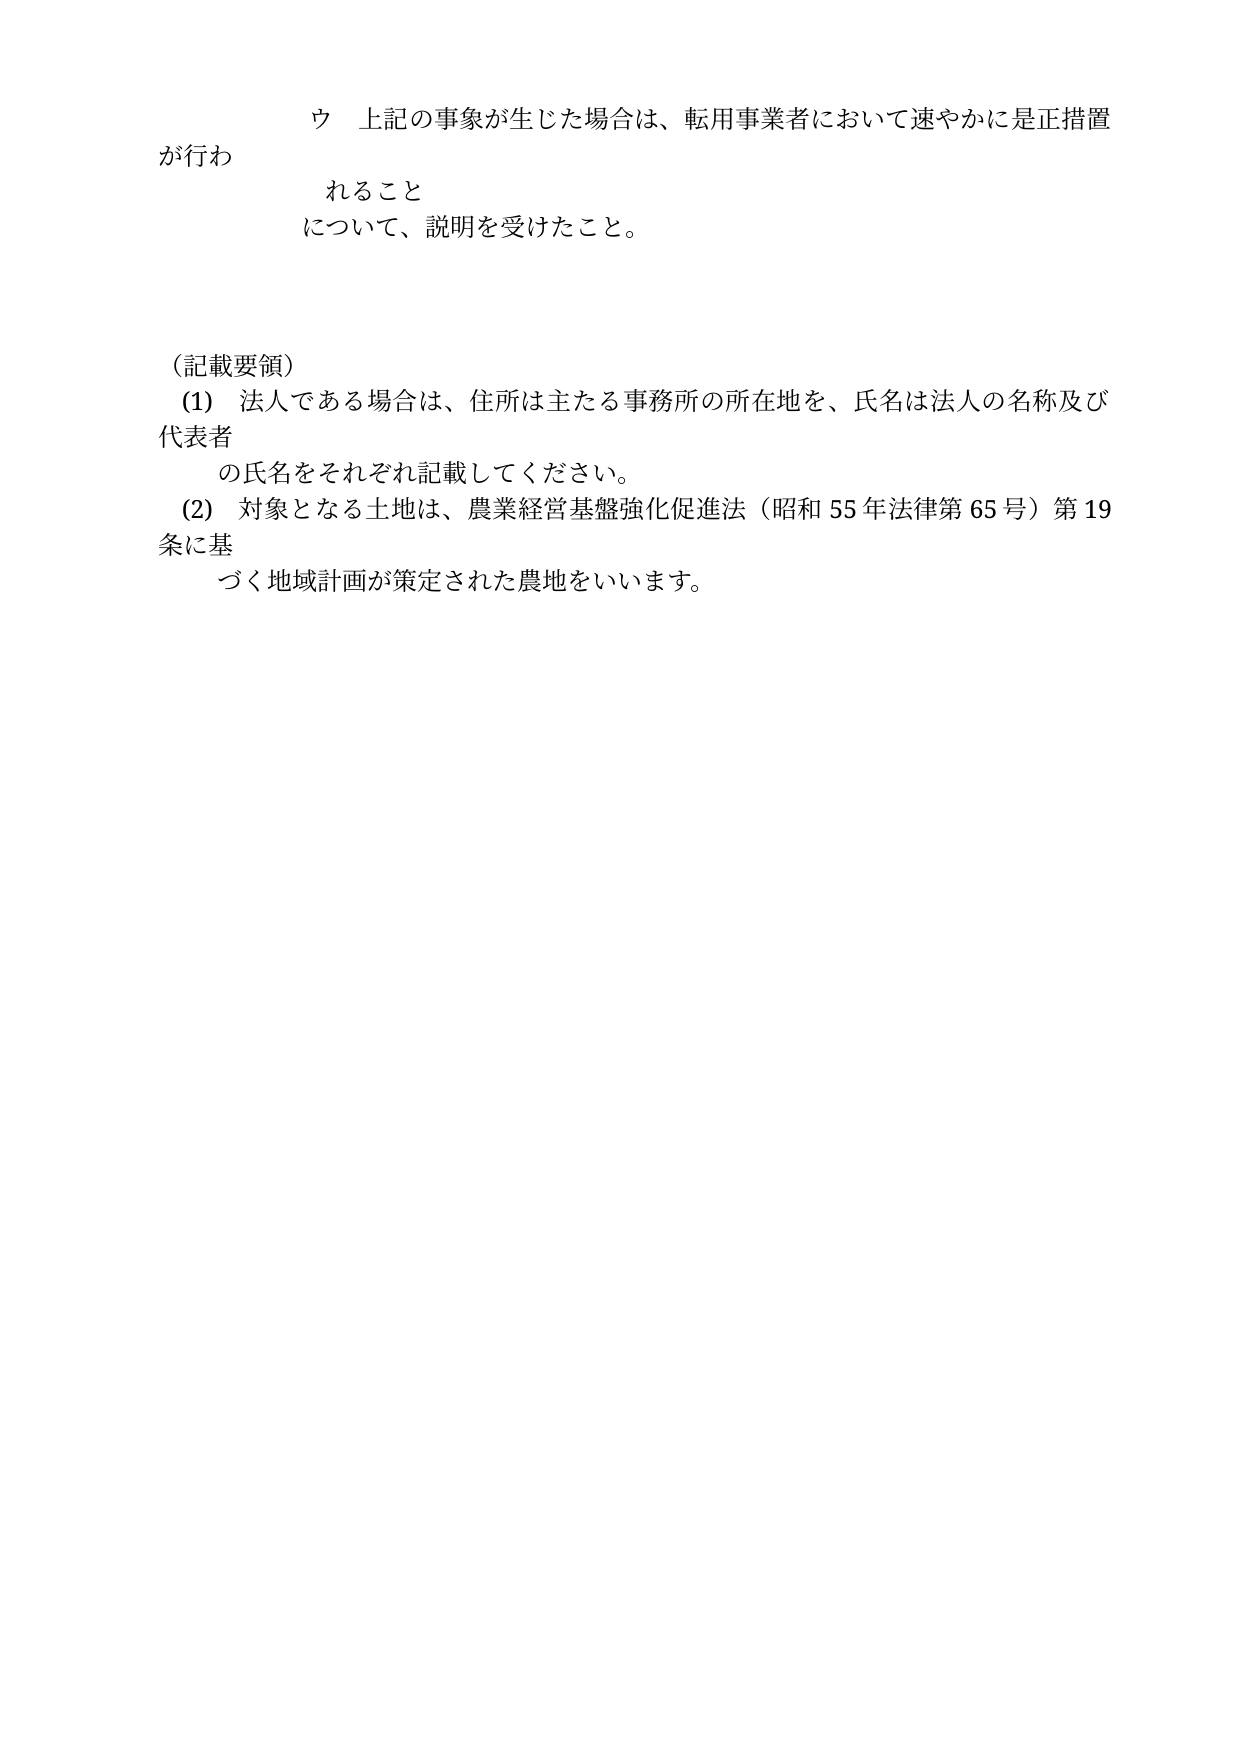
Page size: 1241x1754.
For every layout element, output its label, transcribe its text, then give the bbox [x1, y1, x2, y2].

text について、説明を受けたこと。 [158, 208, 1112, 244]
text (2) 対象となる土地は、農業経営基盤強化促進法（昭和55年法律第65号）第19条に基 [158, 490, 1112, 562]
text の氏名をそれぞれ記載してください。 [158, 454, 1112, 490]
text （記載要領） [158, 346, 1112, 382]
text れること [158, 172, 1112, 208]
text ウ 上記の事象が生じた場合は、転用事業者において速やかに是正措置が行わ [158, 100, 1112, 172]
text づく地域計画が策定された農地をいいます。 [158, 562, 1112, 598]
text (1) 法人である場合は、住所は主たる事務所の所在地を、氏名は法人の名称及び代表者 [158, 382, 1112, 454]
